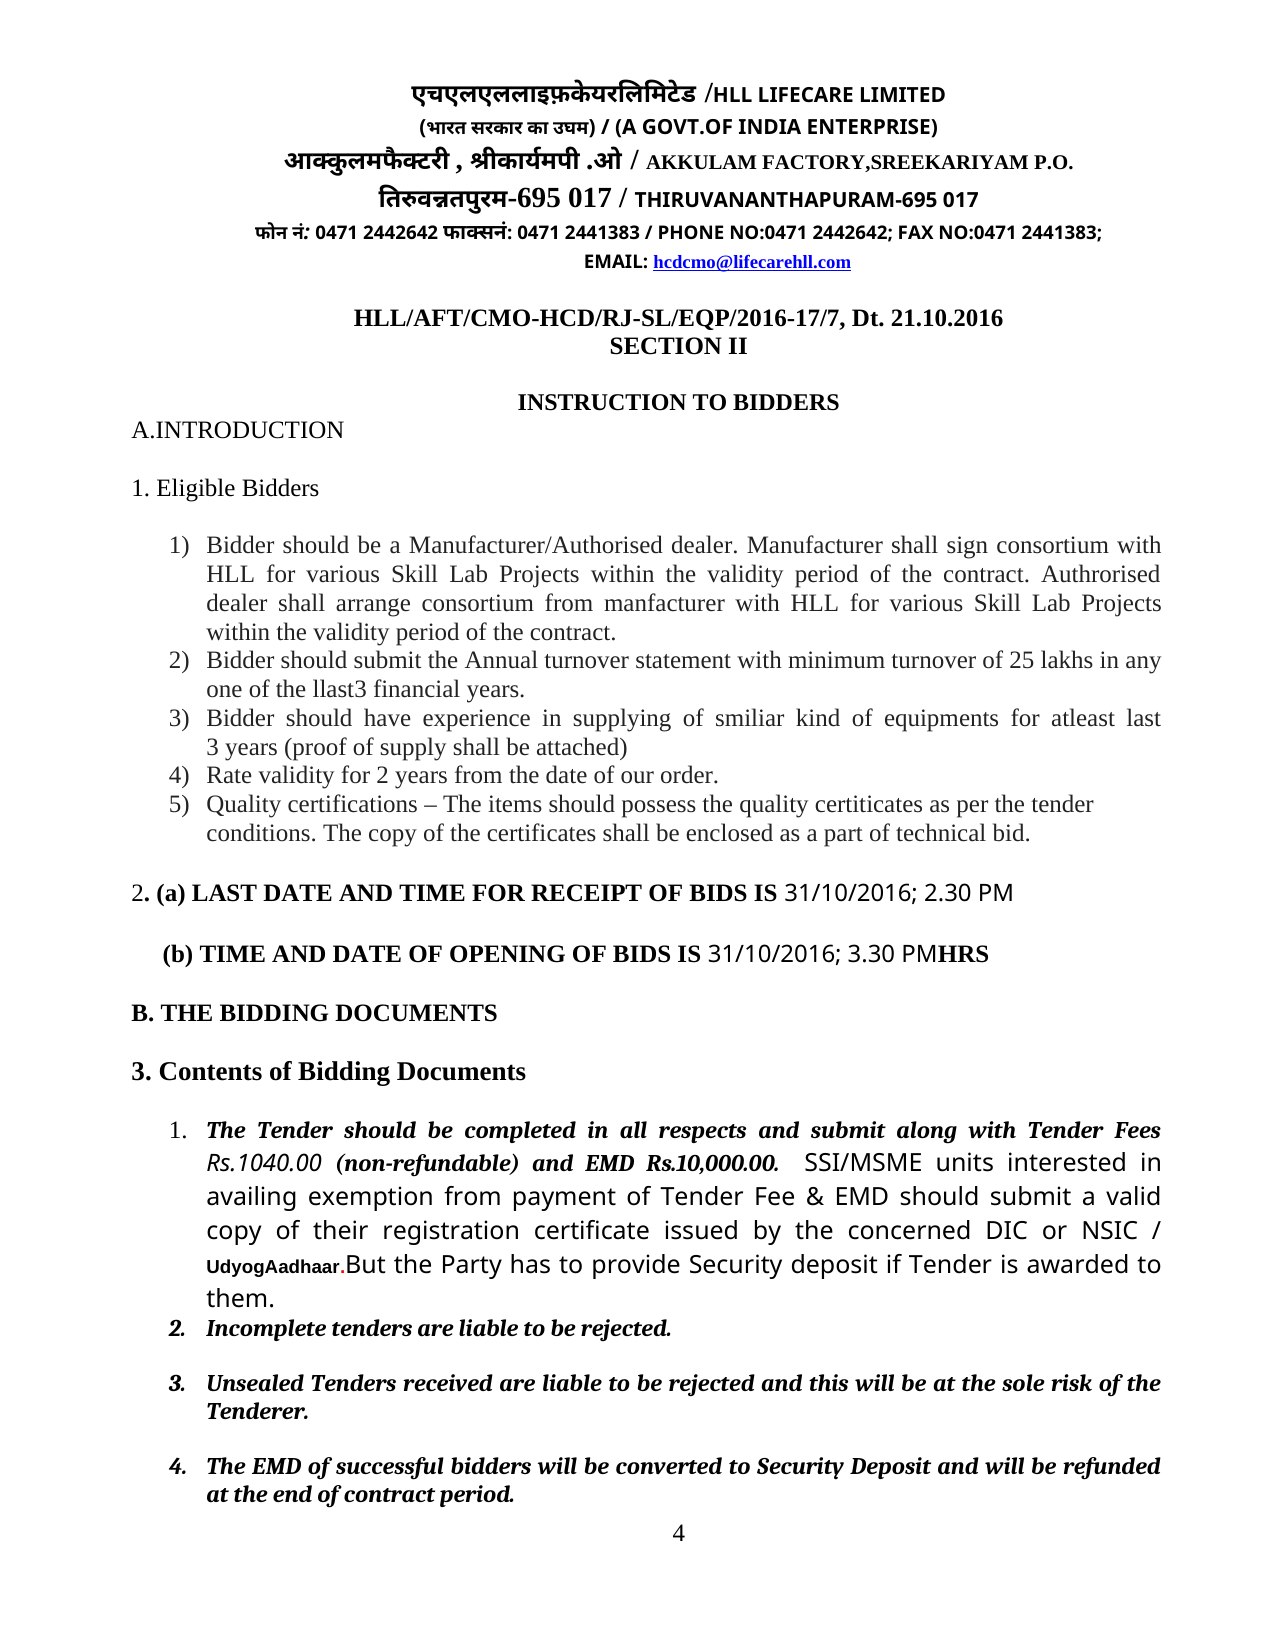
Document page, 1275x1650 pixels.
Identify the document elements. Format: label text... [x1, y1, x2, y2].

list The EMD of successful bidders will be converted to Security Deposit and will be refunded at the end of contract period. [169, 1453, 1162, 1508]
text SECTION II [131, 331, 1226, 360]
list Bidder should have experience in supplying of smiliar kind of equipments for atleast last 3 years (proof of supply shall be attached) [169, 703, 1162, 760]
text A.INTRODUCTION [131, 415, 1162, 444]
list Rate validity for 2 years from the date of our order. [169, 760, 1162, 789]
list Unsealed Tenders received are liable to be rejected and this will be at the sole risk of the Tenderer. [169, 1370, 1162, 1426]
list Incomplete tenders are liable to be rejected. [169, 1315, 1162, 1343]
list The Tender should be completed in all respects and submit along with Tender Fees Rs.1040.00 (non-refundable) and EMD Rs.10,000.00. SSI/MSME units interested in availing exemption from payment of Tender Fee & EMD should submit a valid copy of their registration certificate issued by the concerned DIC or NSIC / UdyogAadhaar.But the Party has to provide Security deposit if Tender is awarded to them. [169, 1115, 1162, 1315]
text (b) TIME AND DATE OF OPENING OF BIDS IS 31/10/2016; 3.30 PMHRS [131, 937, 1162, 969]
list Bidder should be a Manufacturer/Authorised dealer. Manufacturer shall sign consortium with HLL for various Skill Lab Projects within the validity period of the contract. Authrorised dealer shall arrange consortium from manfacturer with HLL for various Skill Lab Projects within the validity period of the contract. [169, 530, 1162, 645]
text 2. (a) LAST DATE AND TIME FOR RECEIPT OF BIDS IS 31/10/2016; 2.30 PM [131, 875, 1162, 908]
text 3. Contents of Bidding Documents [131, 1056, 1162, 1087]
text 1. Eligible Bidders [131, 473, 1162, 502]
text INSTRUCTION TO BIDDERS [131, 388, 1226, 415]
list Quality certifications – The items should possess the quality certiticates as per the tender conditions. The copy of the certificates shall be enclosed as a part of technical bid. [169, 789, 1162, 847]
text B. THE BIDDING DOCUMENTS [131, 998, 1162, 1027]
list Bidder should submit the Annual turnover statement with minimum turnover of 25 lakhs in any one of the llast3 financial years. [169, 645, 1162, 703]
